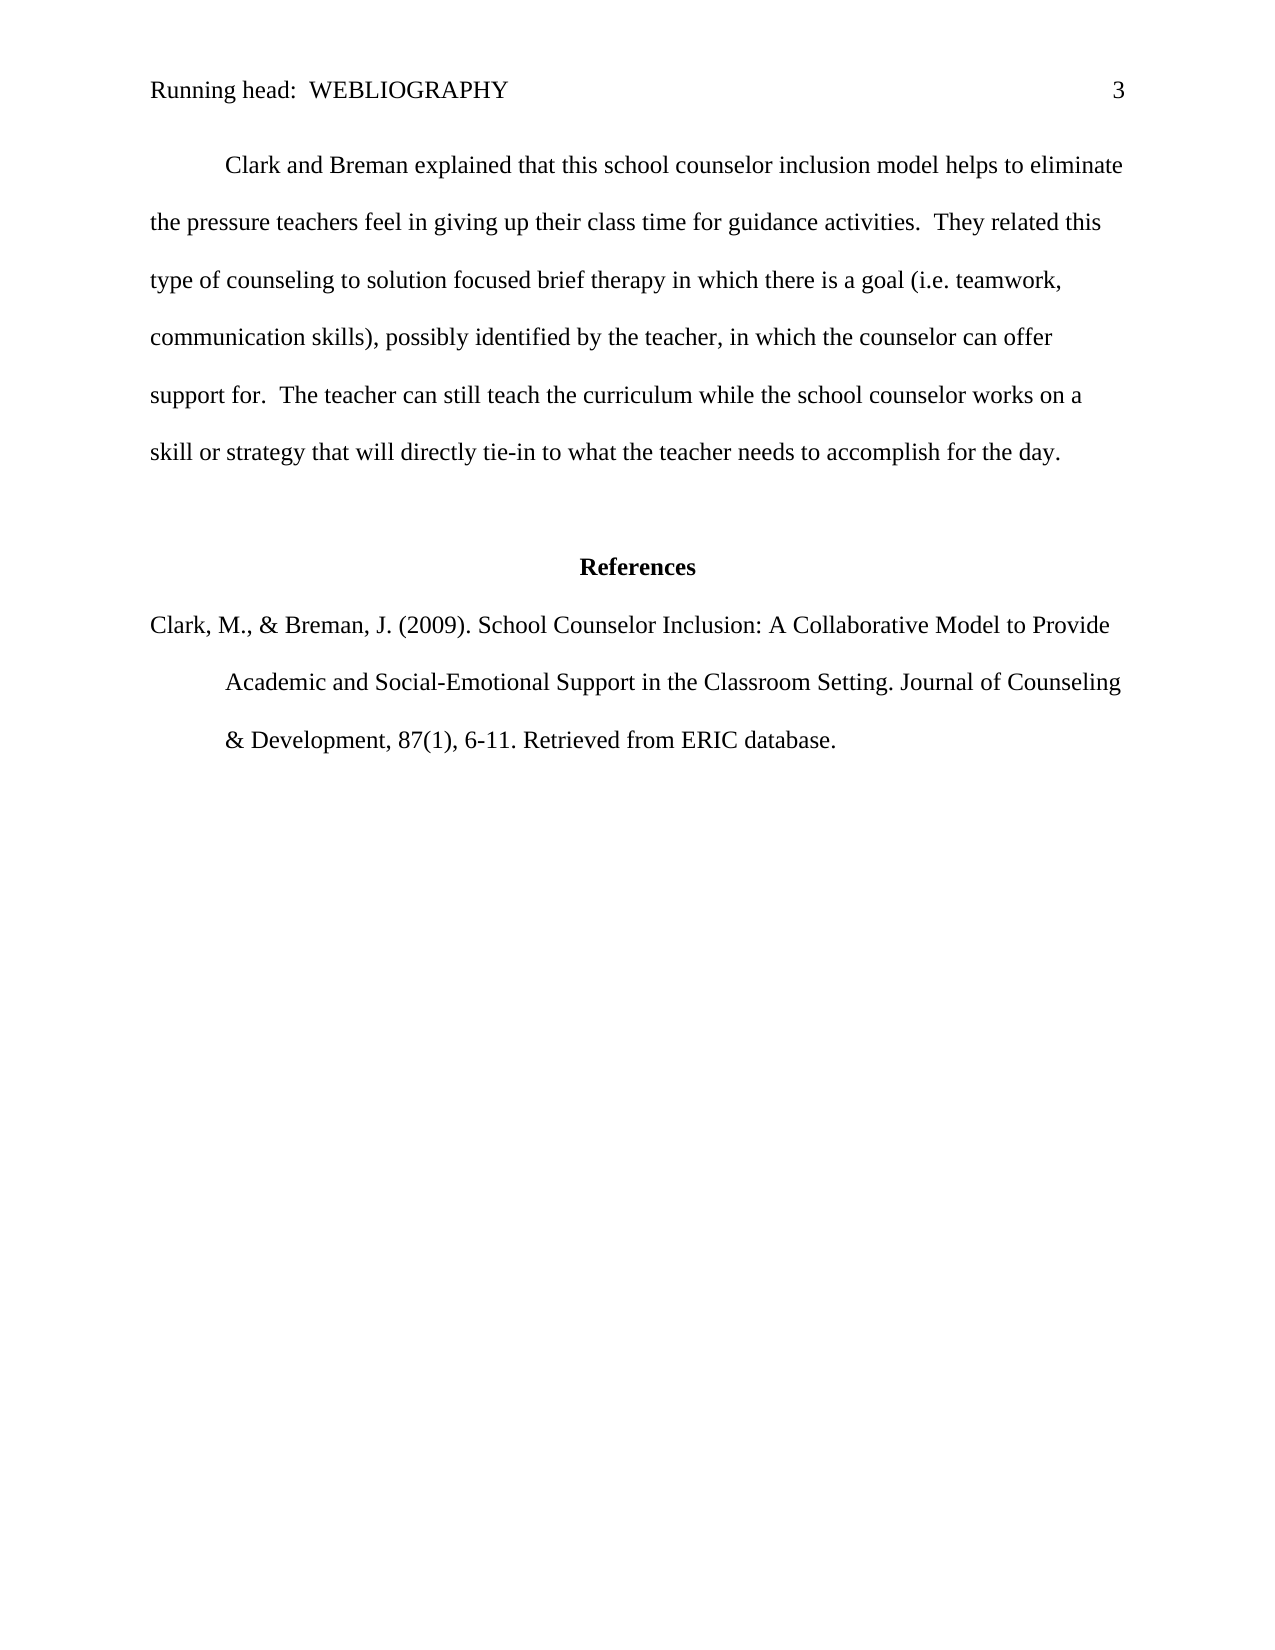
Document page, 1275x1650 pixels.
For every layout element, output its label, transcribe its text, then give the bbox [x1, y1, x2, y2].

text Clark and Breman explained that this school counselor inclusion model helps to eliminate the pressure teachers feel in giving up their class time for guidance activities. They related this type of counseling to solution focused brief therapy in which there is a goal (i.e. teamwork, communication skills), possibly identified by the teacher, in which the counselor can offer support for. The teacher can still teach the curriculum while the school counselor works on a skill or strategy that will directly tie-in to what the teacher needs to accomplish for the day. [150, 150, 1125, 466]
text References [150, 552, 1125, 581]
text Clark, M., & Breman, J. (2009). School Counselor Inclusion: A Collaborative Model to Provide Academic and Social-Emotional Support in the Classroom Setting. Journal of Counseling & Development, 87(1), 6-11. Retrieved from ERIC database. [150, 610, 1125, 754]
